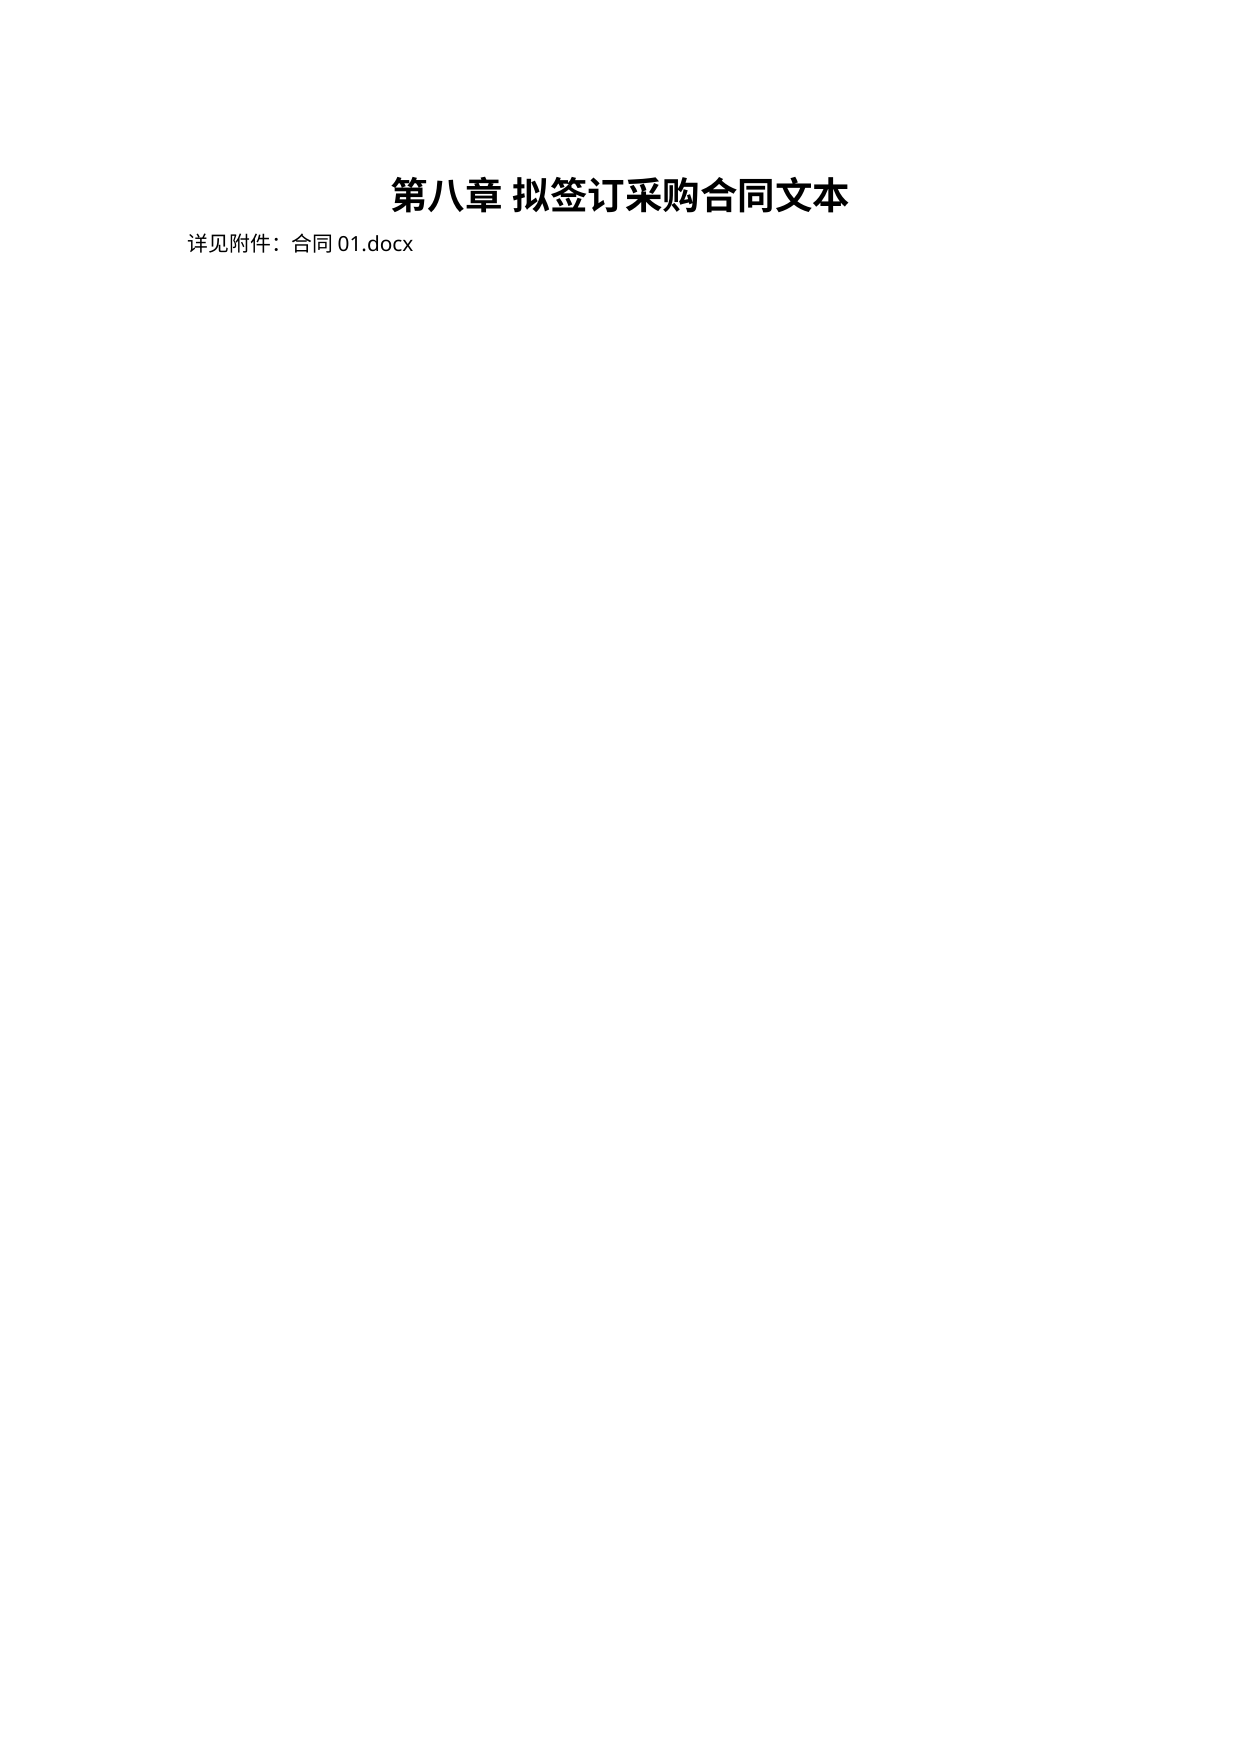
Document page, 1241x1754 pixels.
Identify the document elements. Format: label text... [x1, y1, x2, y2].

text 第八章 拟签订采购合同文本 [187, 162, 1053, 227]
text 详见附件：合同01.docx [187, 227, 1053, 259]
